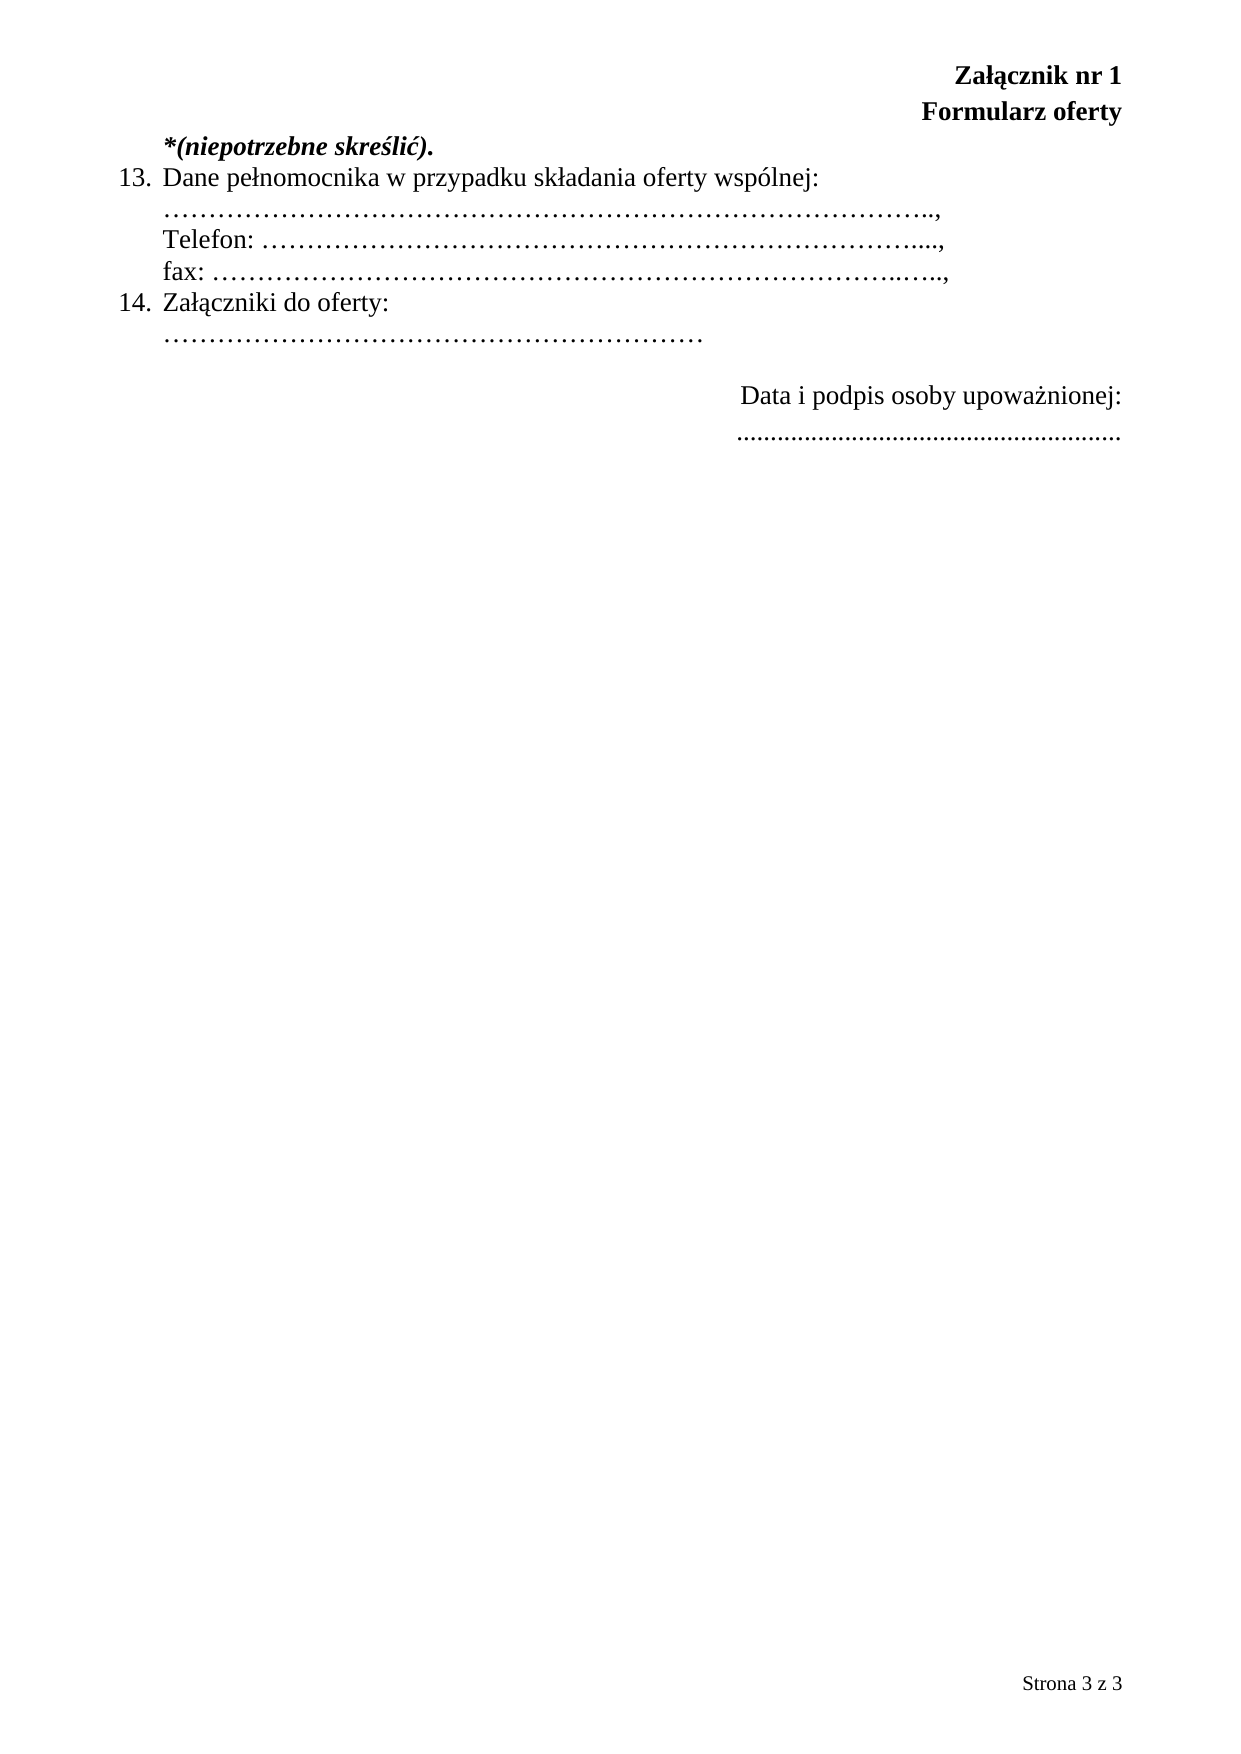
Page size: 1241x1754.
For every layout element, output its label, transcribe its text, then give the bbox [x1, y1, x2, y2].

text …………………………………………………… [162, 317, 1122, 348]
text Data i podpis osoby upoważnionej: [118, 379, 1122, 411]
text ………………………………………………………………………….., [162, 192, 1122, 224]
list Załączniki do oferty: [118, 286, 1122, 317]
text ......................................................... [118, 415, 1122, 446]
list Dane pełnomocnika w przypadku składania oferty wspólnej: [118, 161, 1122, 192]
list *(niepotrzebne skreślić). [162, 130, 1122, 161]
text fax: …………………………………………………………………..….., [162, 255, 1122, 286]
text Telefon: ………………………………………………………………...., [162, 224, 1122, 255]
